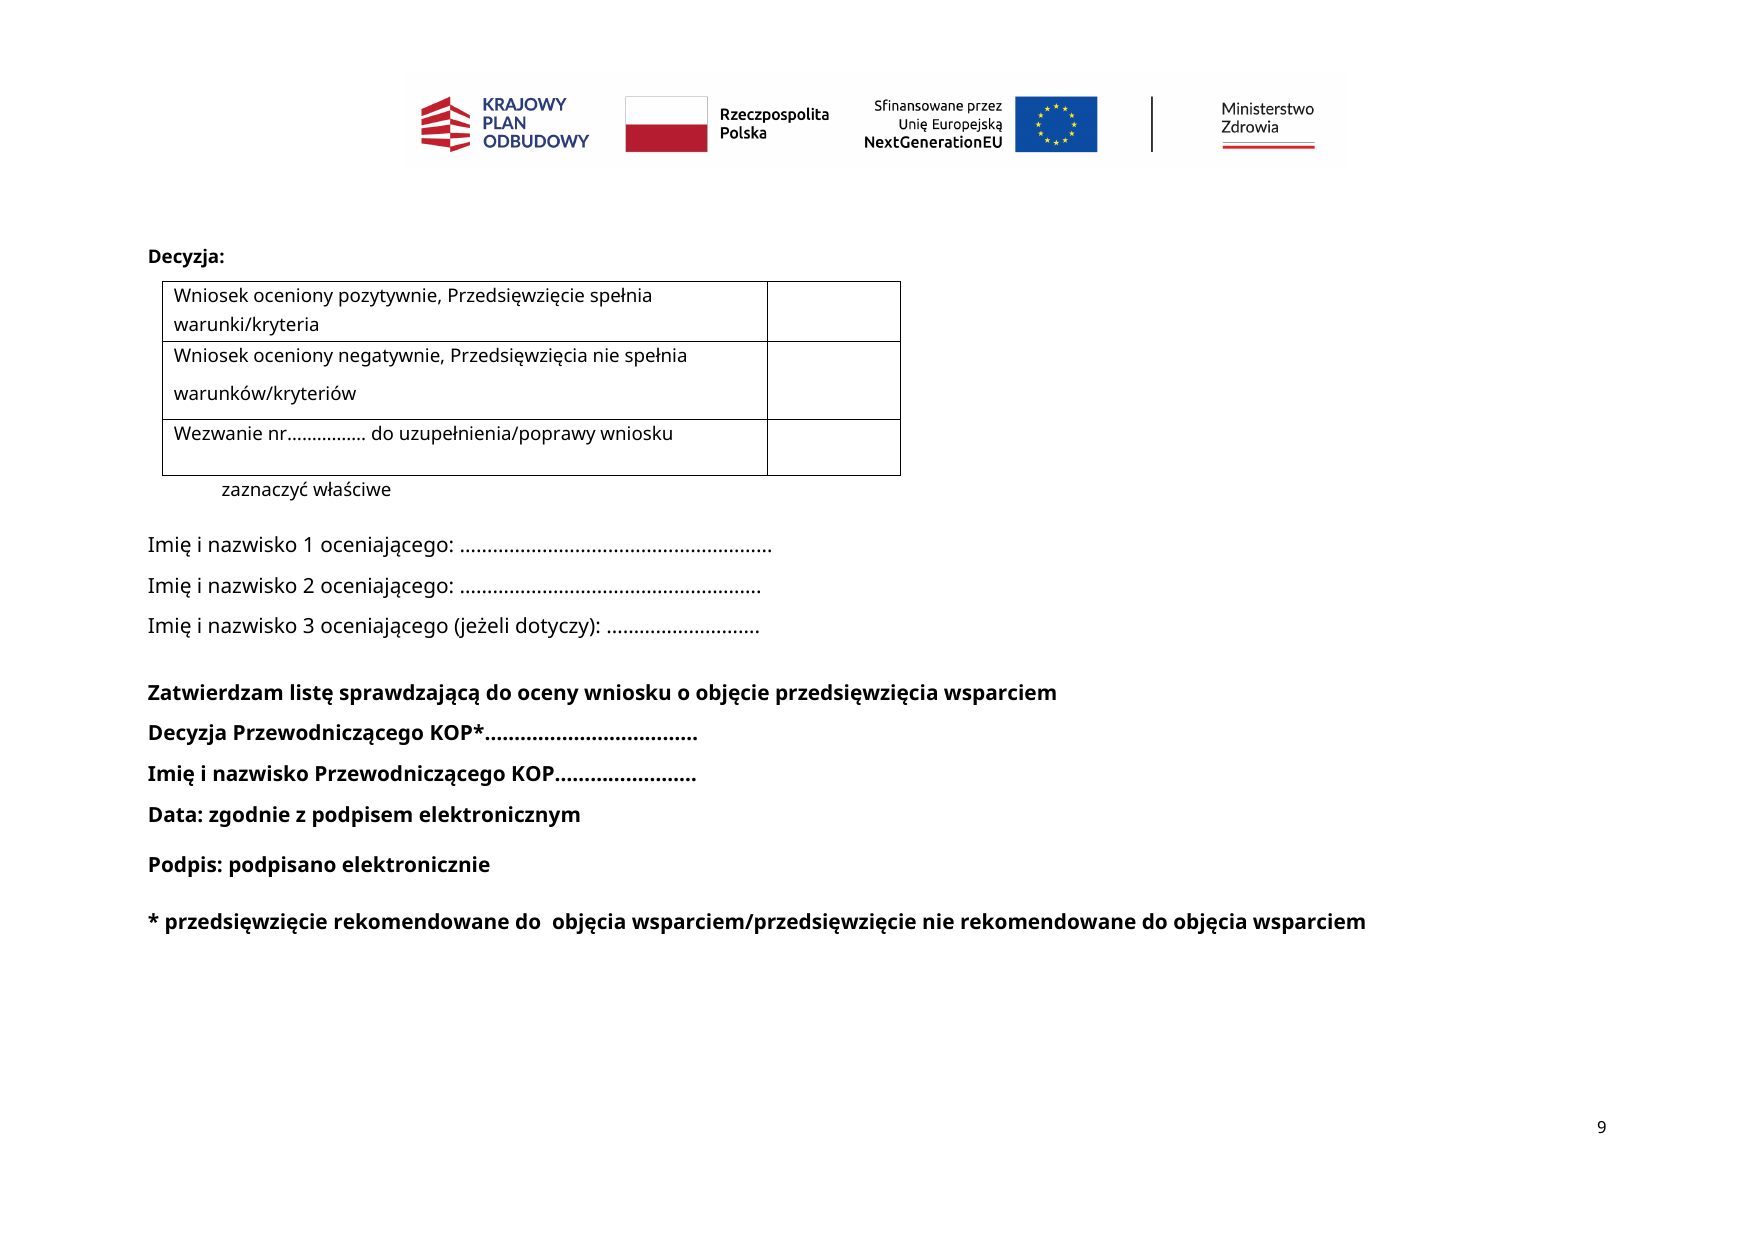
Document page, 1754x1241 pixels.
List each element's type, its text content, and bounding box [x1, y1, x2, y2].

text zaznaczyć właściwe [148, 476, 1606, 502]
table_cell [768, 342, 900, 419]
table_cell Wniosek oceniony negatywnie, Przedsięwzięcia nie spełnia warunków/kryteriów [163, 342, 767, 419]
text Imię i nazwisko 2 oceniającego: ………………………………………………. [148, 571, 1606, 599]
text Imię i nazwisko 1 oceniającego: ………………………………………………… [148, 530, 1606, 558]
text * przedsięwzięcie rekomendowane do objęcia wsparciem/przedsięwzięcie nie rekomendowane do objęcia wsparciem [148, 907, 1606, 936]
table_cell Wezwanie nr……………. do uzupełnienia/poprawy wniosku [163, 420, 767, 475]
text Decyzja: [148, 243, 1606, 268]
table_header Decyzja Przewodniczącego KOP*……………………………… Imię i nazwisko Przewodniczącego KOP…………………… [136, 706, 1302, 788]
table_cell [768, 420, 900, 475]
table_cell Data: zgodnie z podpisem elektronicznym [136, 788, 1302, 850]
text Zatwierdzam listę sprawdzającą do oceny wniosku o objęcie przedsięwzięcia wsparciem [148, 678, 1606, 706]
table_cell Podpis: podpisano elektronicznie [136, 850, 1302, 907]
table_header [768, 282, 900, 341]
text Imię i nazwisko 3 oceniającego (jeżeli dotyczy): ………………………. [148, 612, 1606, 640]
table_header Wniosek oceniony pozytywnie, Przedsięwzięcie spełnia warunki/kryteria [163, 282, 767, 341]
picture [404, 73, 1350, 169]
